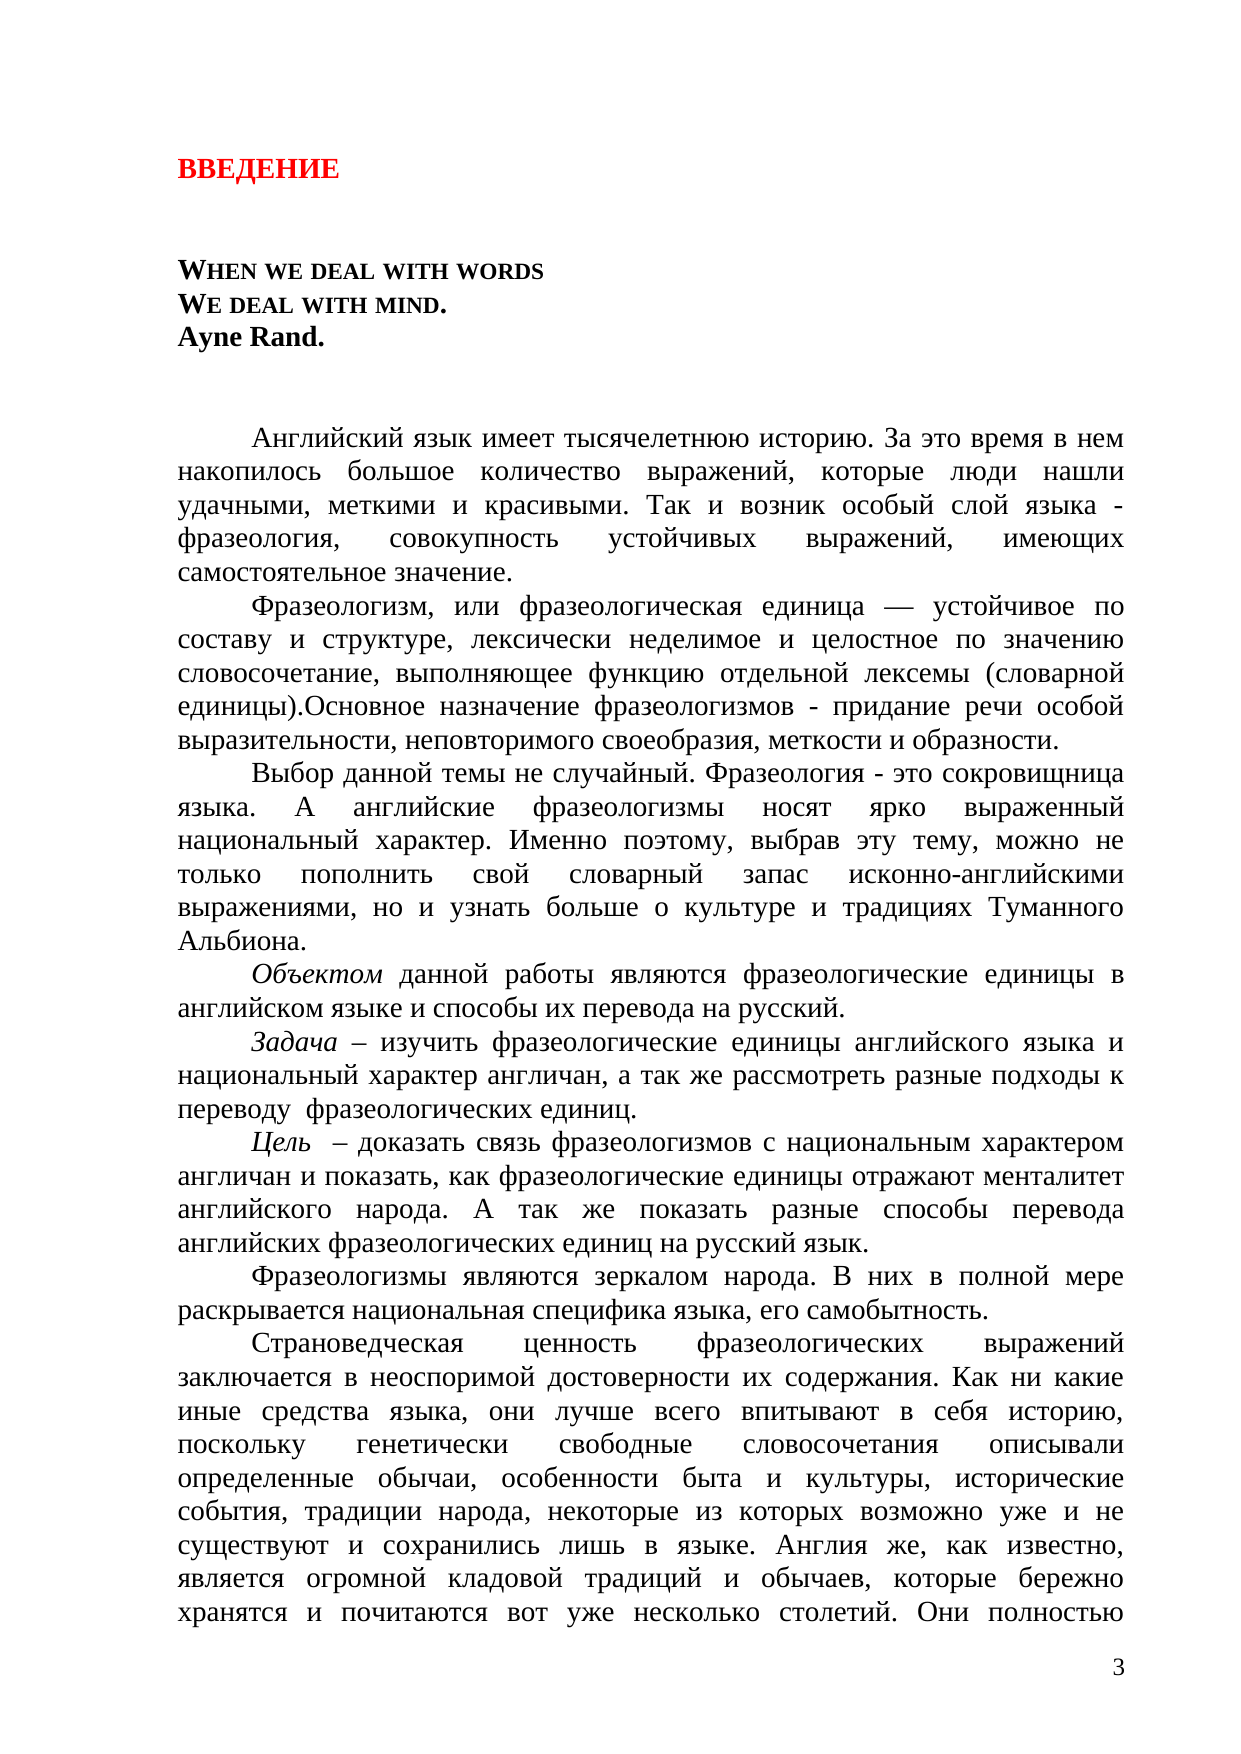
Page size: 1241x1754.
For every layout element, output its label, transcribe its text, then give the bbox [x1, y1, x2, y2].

text Цель – доказать связь фразеологизмов с национальным характером англичан и показать, как фразеологические единицы отражают менталитет английского народа. А так же показать разные способы перевода английских фразеологических единиц на русский язык. [177, 1124, 1125, 1258]
text Объектом данной работы являются фразеологические единицы в английском языке и способы их перевода на русский. [177, 957, 1125, 1024]
text Ayne Rand. [177, 319, 1125, 353]
text Фразеологизм, или фразеологическая единица — устойчивое по составу и структуре, лексически неделимое и целостное по значению словосочетание, выполняющее функцию отдельной лексемы (словарной единицы).Основное назначение фразеологизмов - придание речи особой выразительности, неповторимого своеобразия, меткости и образности. [177, 588, 1125, 755]
text Фразеологизмы являются зеркалом народа. В них в полной мере раскрывается национальная специфика языка, его самобытность. [177, 1258, 1125, 1326]
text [177, 1326, 1125, 1627]
text When we deal with words [177, 252, 1125, 286]
text Выбор данной темы не случайный. Фразеология - это сокровищница языка. А английские фразеологизмы носят ярко выраженный национальный характер. Именно поэтому, выбрав эту тему, можно не только пополнить свой словарный запас исконно-английскими выражениями, но и узнать больше о культуре и традициях Туманного Альбиона. [177, 755, 1125, 957]
text Задача – изучить фразеологические единицы английского языка и национальный характер англичан, а так же рассмотреть разные подходы к переводу фразеологических единиц. [177, 1024, 1125, 1124]
text Введение [177, 152, 1125, 185]
text Английский язык имеет тысячелетнюю историю. За это время в нем накопилось большое количество выражений, которые люди нашли удачными, меткими и красивыми. Так и возник особый слой языка - фразеология, совокупность устойчивых выражений, имеющих самостоятельное значение. [177, 420, 1125, 588]
text We deal with mind. [177, 286, 1125, 319]
